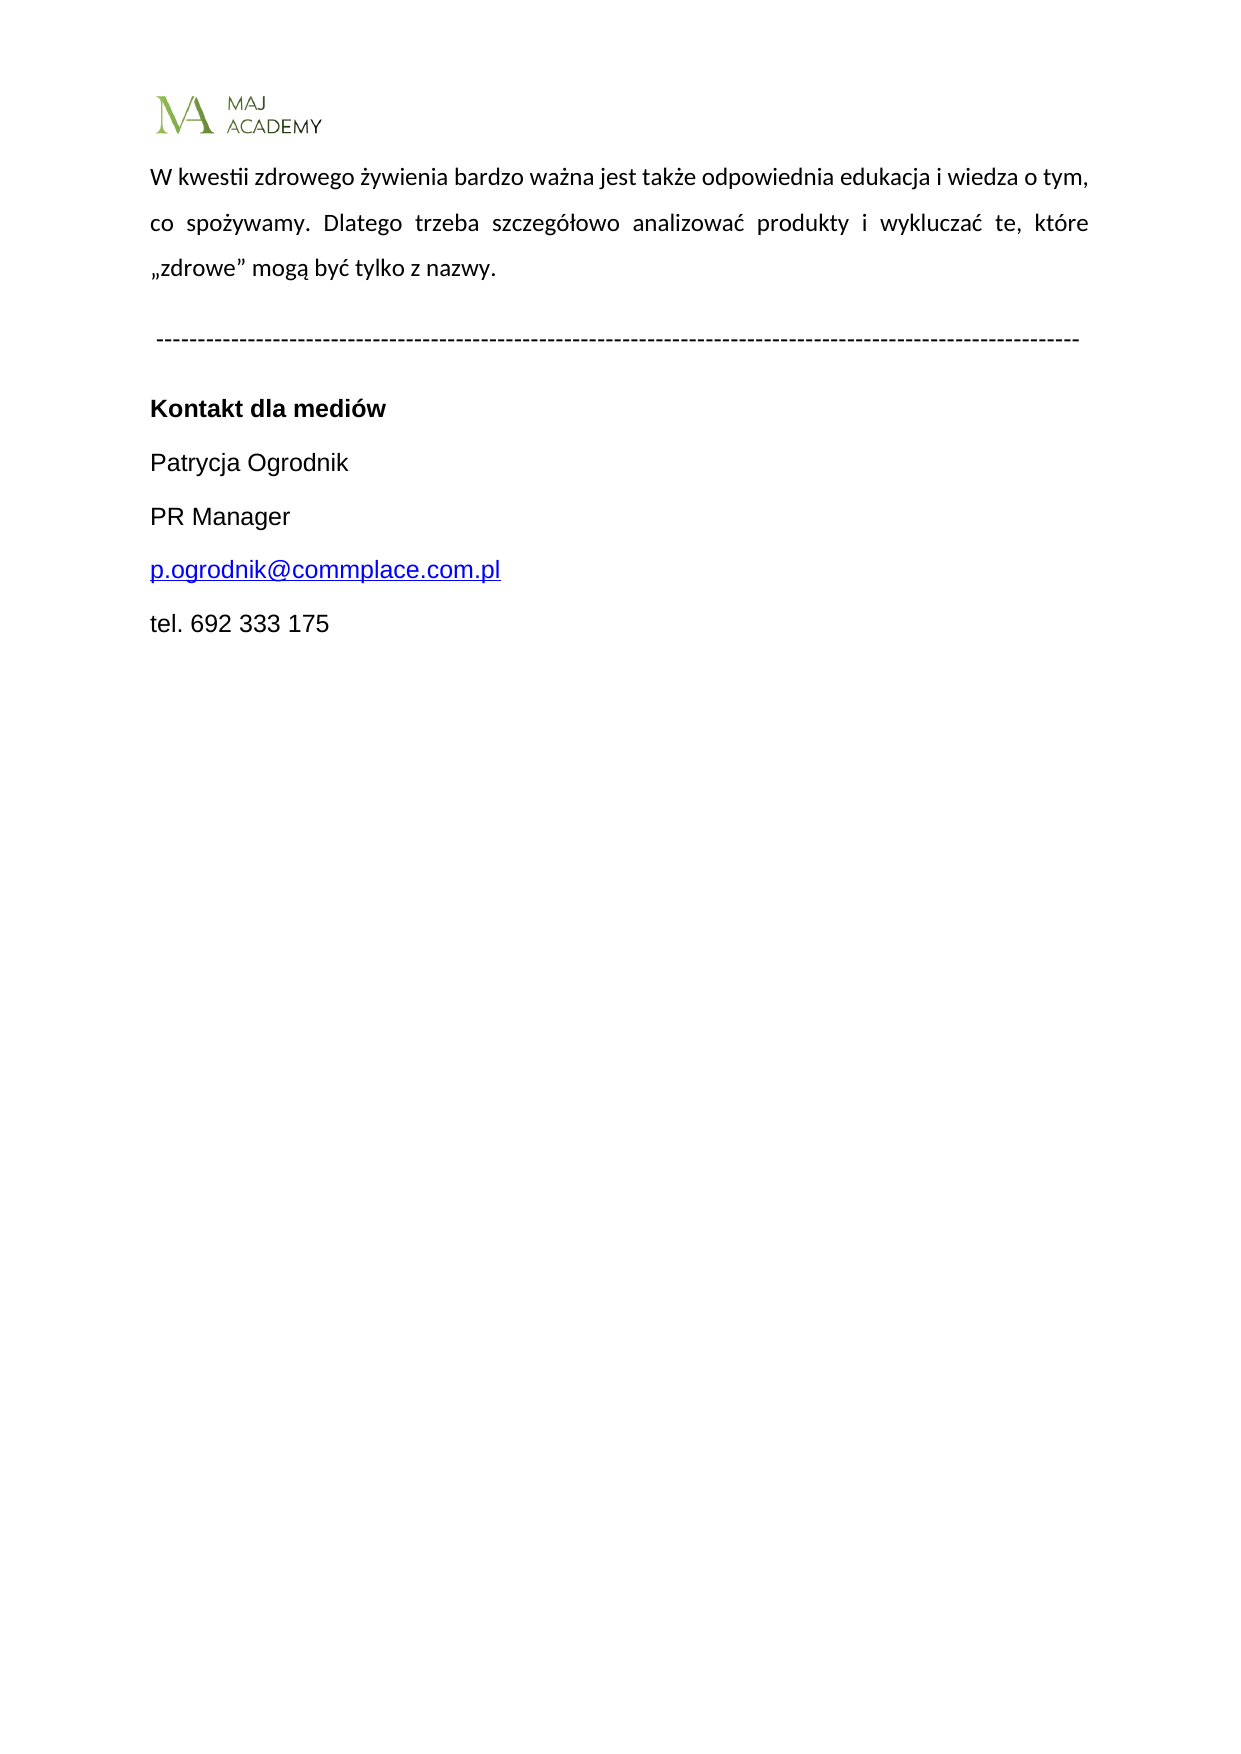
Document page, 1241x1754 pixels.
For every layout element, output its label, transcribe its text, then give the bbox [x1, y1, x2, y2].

picture [150, 75, 348, 161]
text Patrycja Ogrodnik [150, 448, 1090, 476]
text Kontakt dla mediów [150, 394, 1090, 423]
text W kwestii zdrowego żywienia bardzo ważna jest także odpowiednia edukacja i wiedza o tym, co spożywamy. Dlatego trzeba szczegółowo analizować produkty i wykluczać te, które „zdrowe” mogą być tylko z nazwy. [150, 161, 1090, 283]
text tel. 692 333 175 [150, 609, 1090, 638]
text PR Manager [150, 501, 1090, 530]
text p.ogrodnik@commplace.com.pl [150, 555, 1090, 584]
text --------------------------------------------------------------------------------------------------------------- [150, 323, 1090, 354]
